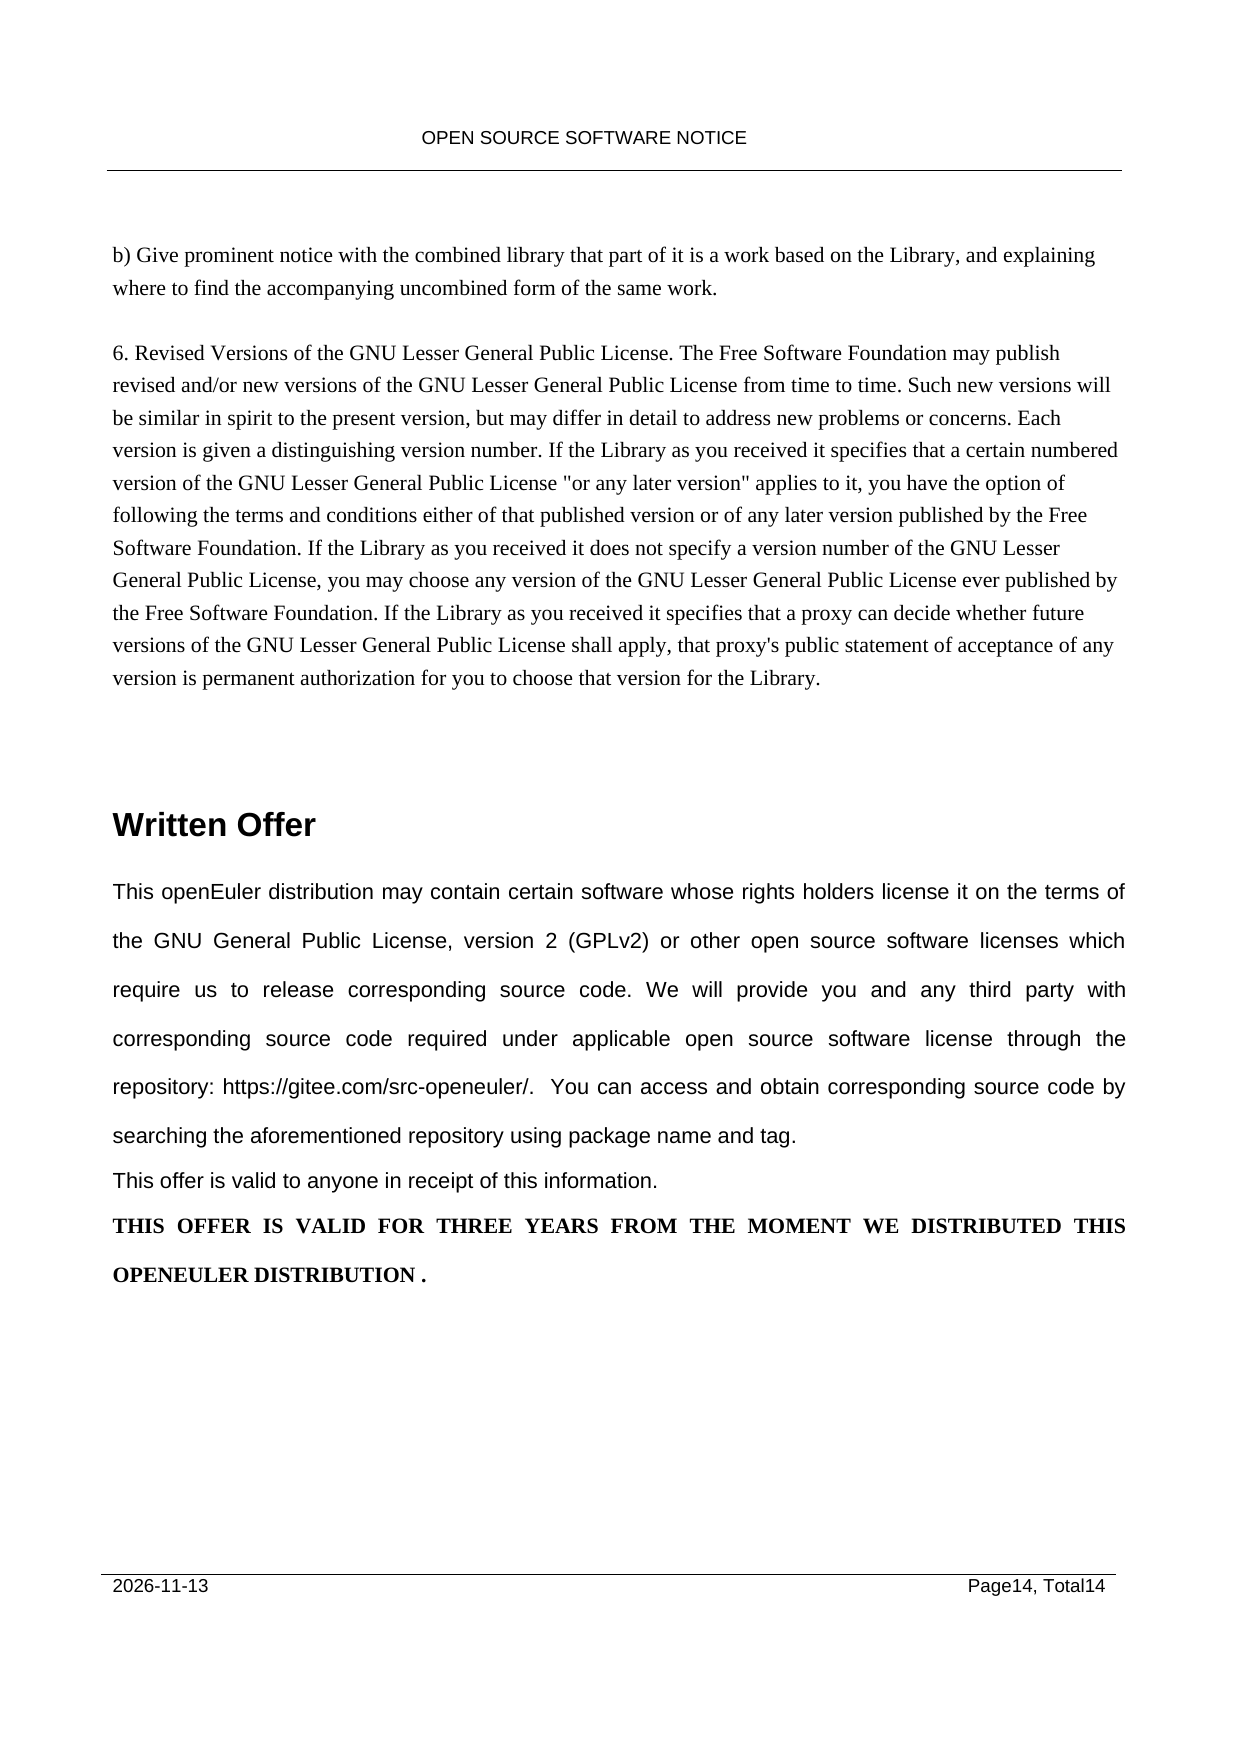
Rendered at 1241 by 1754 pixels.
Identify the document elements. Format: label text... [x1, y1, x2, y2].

text THIS OFFER IS VALID FOR THREE YEARS FROM THE MOMENT WE DISTRIBUTED THIS OPENEULER DISTRIBUTION . [112, 1209, 1128, 1291]
text This openEuler distribution may contain certain software whose rights holders license it on the terms of the GNU General Public License, version 2 (GPLv2) or other open source software licenses which require us to release corresponding source code. We will provide you and any third party with corresponding source code required under applicable open source software license through the repository: https://gitee.com/src-openeuler/. You can access and obtain corresponding source code by searching the aforementioned repository using package name and tag. [112, 876, 1128, 1152]
text Written Offer [112, 791, 1128, 856]
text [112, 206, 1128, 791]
text This offer is valid to anyone in receipt of this information. [112, 1164, 1128, 1197]
